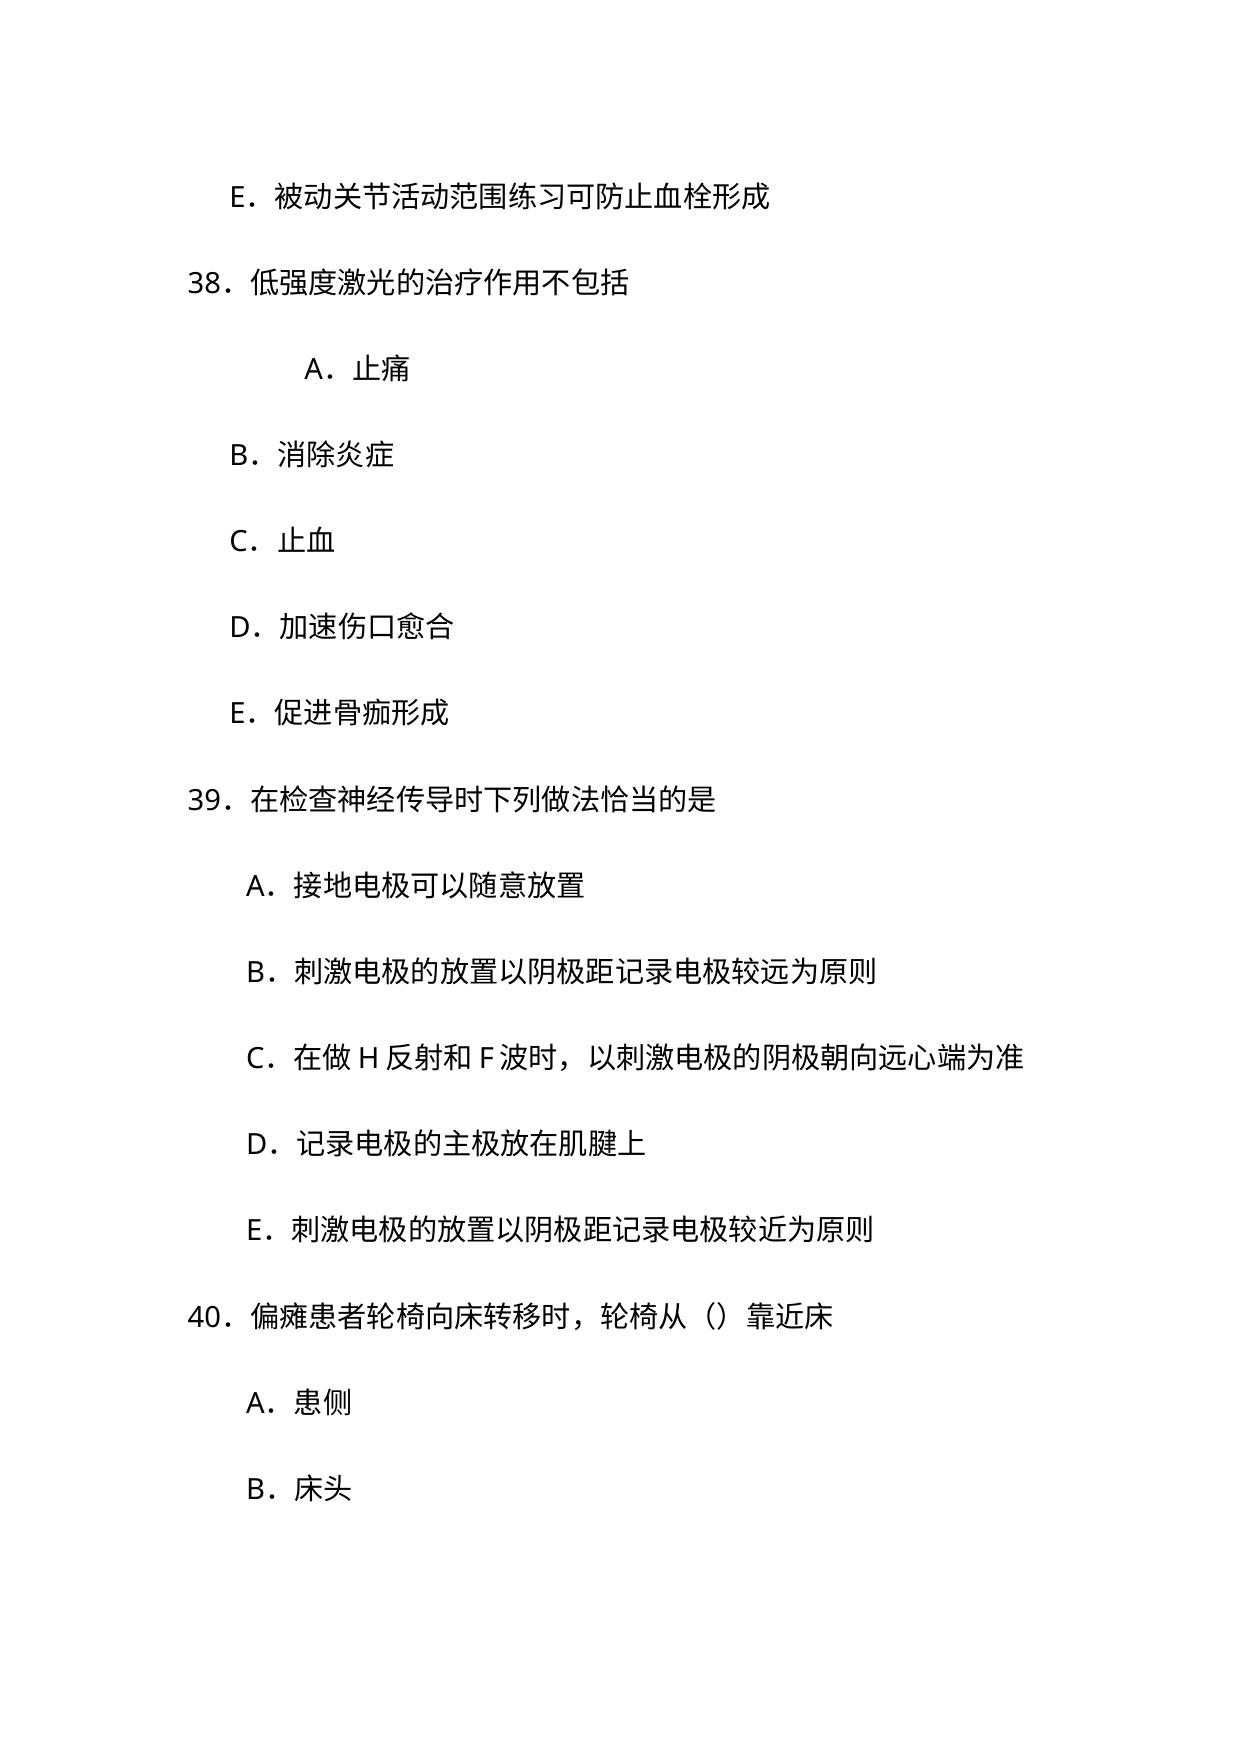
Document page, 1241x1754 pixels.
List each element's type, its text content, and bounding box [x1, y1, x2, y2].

text A．止痛 [187, 334, 1053, 399]
text 40．偏瘫患者轮椅向床转移时，轮椅从（）靠近床 [187, 1282, 1053, 1347]
text D．加速伤口愈合 [187, 593, 1053, 658]
text A．患侧 [187, 1368, 1053, 1433]
text E．促进骨痂形成 [187, 679, 1053, 744]
text E．刺激电极的放置以阴极距记录电极较近为原则 [187, 1196, 1053, 1261]
text E．被动关节活动范围练习可防止血栓形成 [187, 162, 1053, 227]
text A．接地电极可以随意放置 [187, 851, 1053, 916]
text B．消除炎症 [187, 420, 1053, 485]
text 39．在检查神经传导时下列做法恰当的是 [187, 765, 1053, 830]
text C．在做H反射和F波时，以刺激电极的阴极朝向远心端为准 [187, 1023, 1053, 1088]
text 38．低强度激光的治疗作用不包括 [187, 248, 1053, 313]
text D．记录电极的主极放在肌腱上 [187, 1109, 1053, 1174]
text B．刺激电极的放置以阴极距记录电极较远为原则 [187, 937, 1053, 1002]
text C．止血 [187, 507, 1053, 572]
text B．床头 [187, 1454, 1053, 1519]
